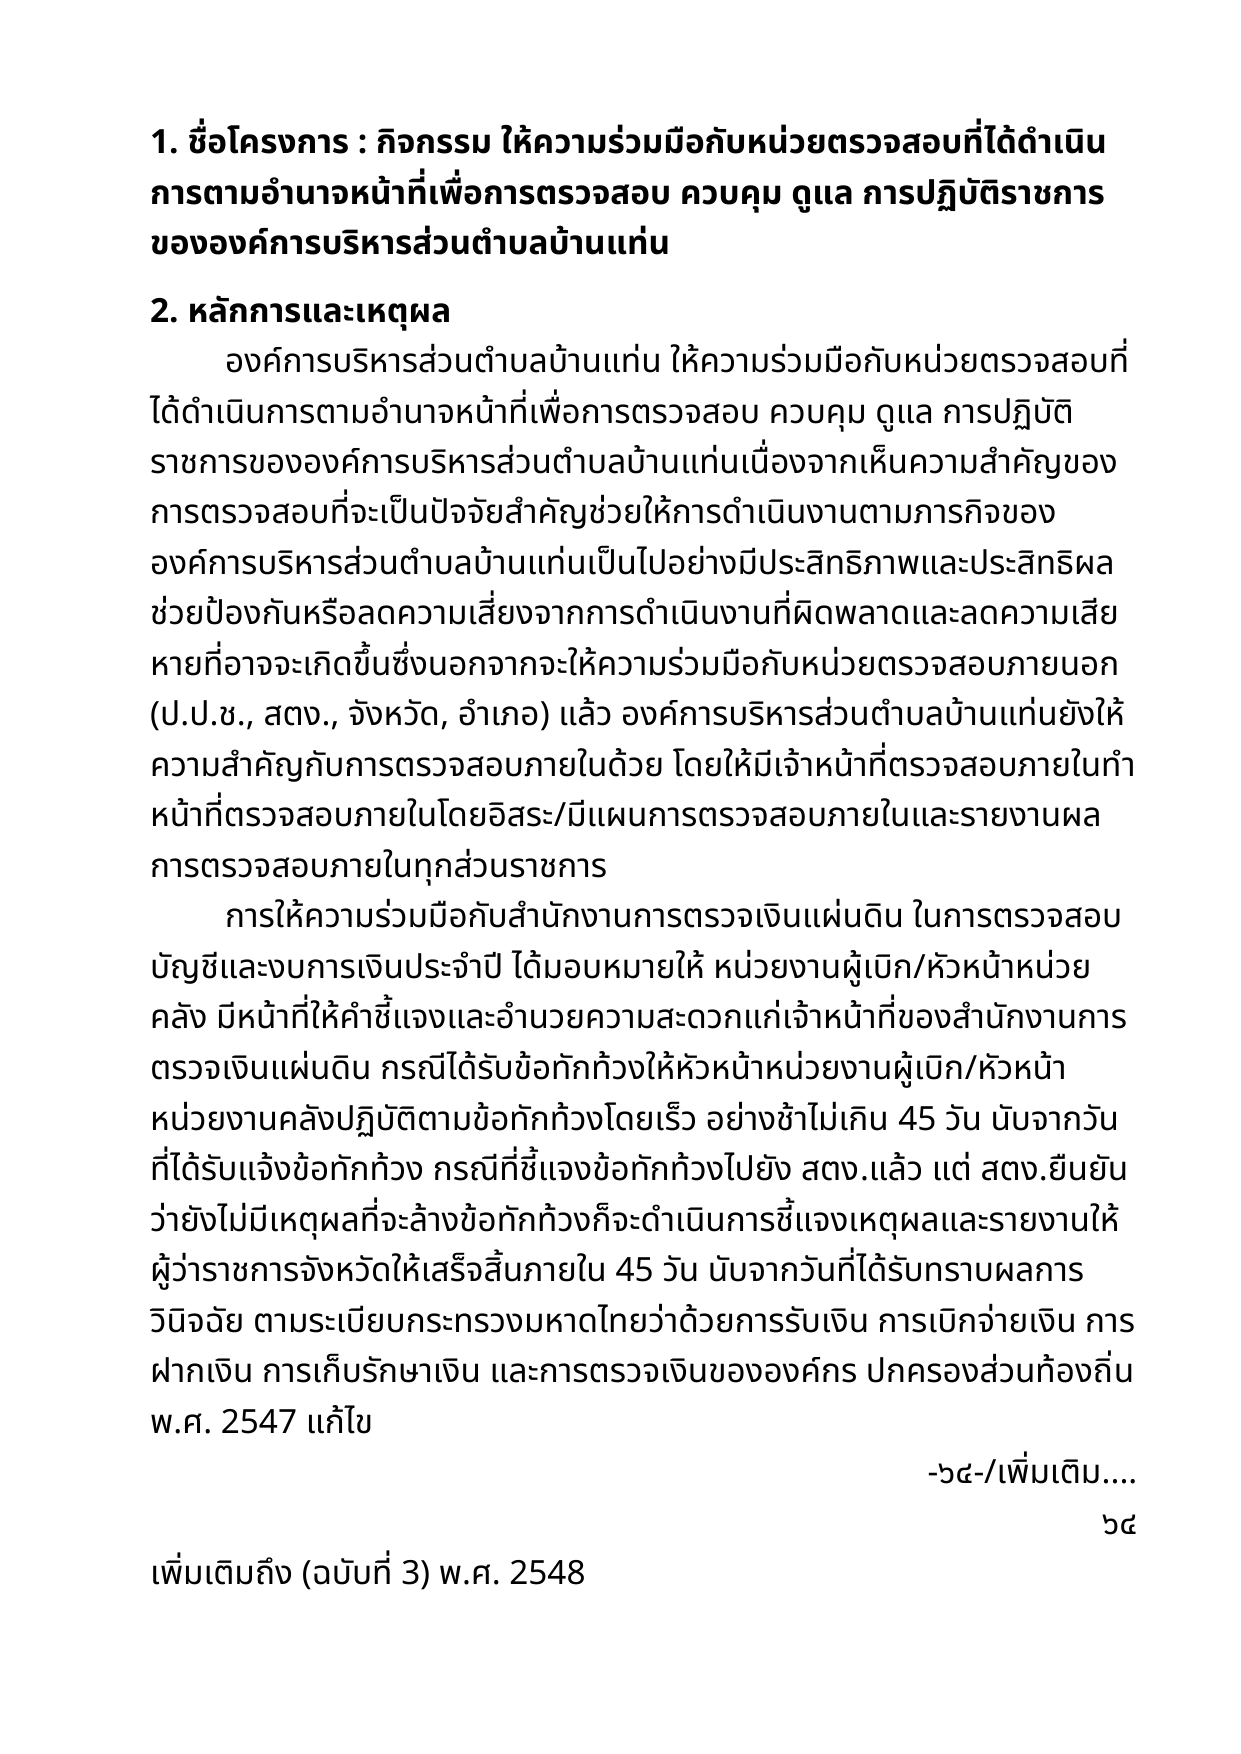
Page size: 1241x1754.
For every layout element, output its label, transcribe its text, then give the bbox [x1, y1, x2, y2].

list เพิ่มเติมถึง (ฉบับที่ 3) พ.ศ. 2548 [150, 1549, 1137, 1600]
list ๖๔ [150, 1499, 1137, 1549]
list 1. ชื่อโครงการ : กิจกรรม ให้ความร่วมมือกับหน่วยตรวจสอบที่ได้ดําเนินการตามอํานาจหน้าที่เพื่อการตรวจสอบ ควบคุม ดูแล การปฏิบัติราชการขององค์การบริหารส่วนตำบลบ้านแท่น [150, 118, 1137, 269]
list 2. หลักการและเหตุผล [150, 287, 1137, 337]
list การให้ความร่วมมือกับสํานักงานการตรวจเงินแผ่นดิน ในการตรวจสอบบัญชีและงบการเงินประจําปี ได้มอบหมายให้ หน่วยงานผู้เบิก/หัวหน้าหน่วยคลัง มีหน้าที่ให้คําชี้แจงและอํานวยความสะดวกแก่เจ้าหน้าที่ของสํานักงานการตรวจเงินแผ่นดิน กรณีได้รับข้อทักท้วงให้หัวหน้าหน่วยงานผู้เบิก/หัวหน้าหน่วยงานคลังปฏิบัติตามข้อทักท้วงโดยเร็ว อย่างช้าไม่เกิน 45 วัน นับจากวันที่ได้รับแจ้งข้อทักท้วง กรณีที่ชี้แจงข้อทักท้วงไปยัง สตง.แล้ว แต่ สตง.ยืนยันว่ายังไม่มีเหตุผลที่จะล้างข้อทักท้วงก็จะดําเนินการชี้แจงเหตุผลและรายงานให้ผู้ว่าราชการจังหวัดให้เสร็จสิ้นภายใน 45 วัน นับจากวันที่ได้รับทราบผลการวินิจฉัย ตามระเบียบกระทรวงมหาดไทยว่าด้วยการรับเงิน การเบิกจ่ายเงิน การฝากเงิน การเก็บรักษาเงิน และการตรวจเงินขององค์กร ปกครองส่วนท้องถิ่น พ.ศ. 2547 แก้ไข [150, 892, 1137, 1448]
list -๖๔-/เพิ่มเติม.... [150, 1448, 1137, 1499]
list องค์การบริหารส่วนตำบลบ้านแท่น ให้ความร่วมมือกับหน่วยตรวจสอบที่ได้ดําเนินการตามอํานาจหน้าที่เพื่อการตรวจสอบ ควบคุม ดูแล การปฏิบัติราชการขององค์การบริหารส่วนตำบลบ้านแท่นเนื่องจากเห็นความสําคัญของการตรวจสอบที่จะเป็นปัจจัยสําคัญช่วยให้การดําเนินงานตามภารกิจขององค์การบริหารส่วนตำบลบ้านแท่นเป็นไปอย่างมีประสิทธิภาพและประสิทธิผล ช่วยป้องกันหรือลดความเสี่ยงจากการดําเนินงานที่ผิดพลาดและลดความเสียหายที่อาจจะเกิดขึ้นซึ่งนอกจากจะให้ความร่วมมือกับหน่วยตรวจสอบภายนอก (ป.ป.ช., สตง., จังหวัด, อําเภอ) แล้ว องค์การบริหารส่วนตำบลบ้านแท่นยังให้ความสําคัญกับการตรวจสอบภายในด้วย โดยให้มีเจ้าหน้าที่ตรวจสอบภายในทําหน้าที่ตรวจสอบภายในโดยอิสระ/มีแผนการตรวจสอบภายในและรายงานผลการตรวจสอบภายในทุกส่วนราชการ [150, 337, 1137, 892]
